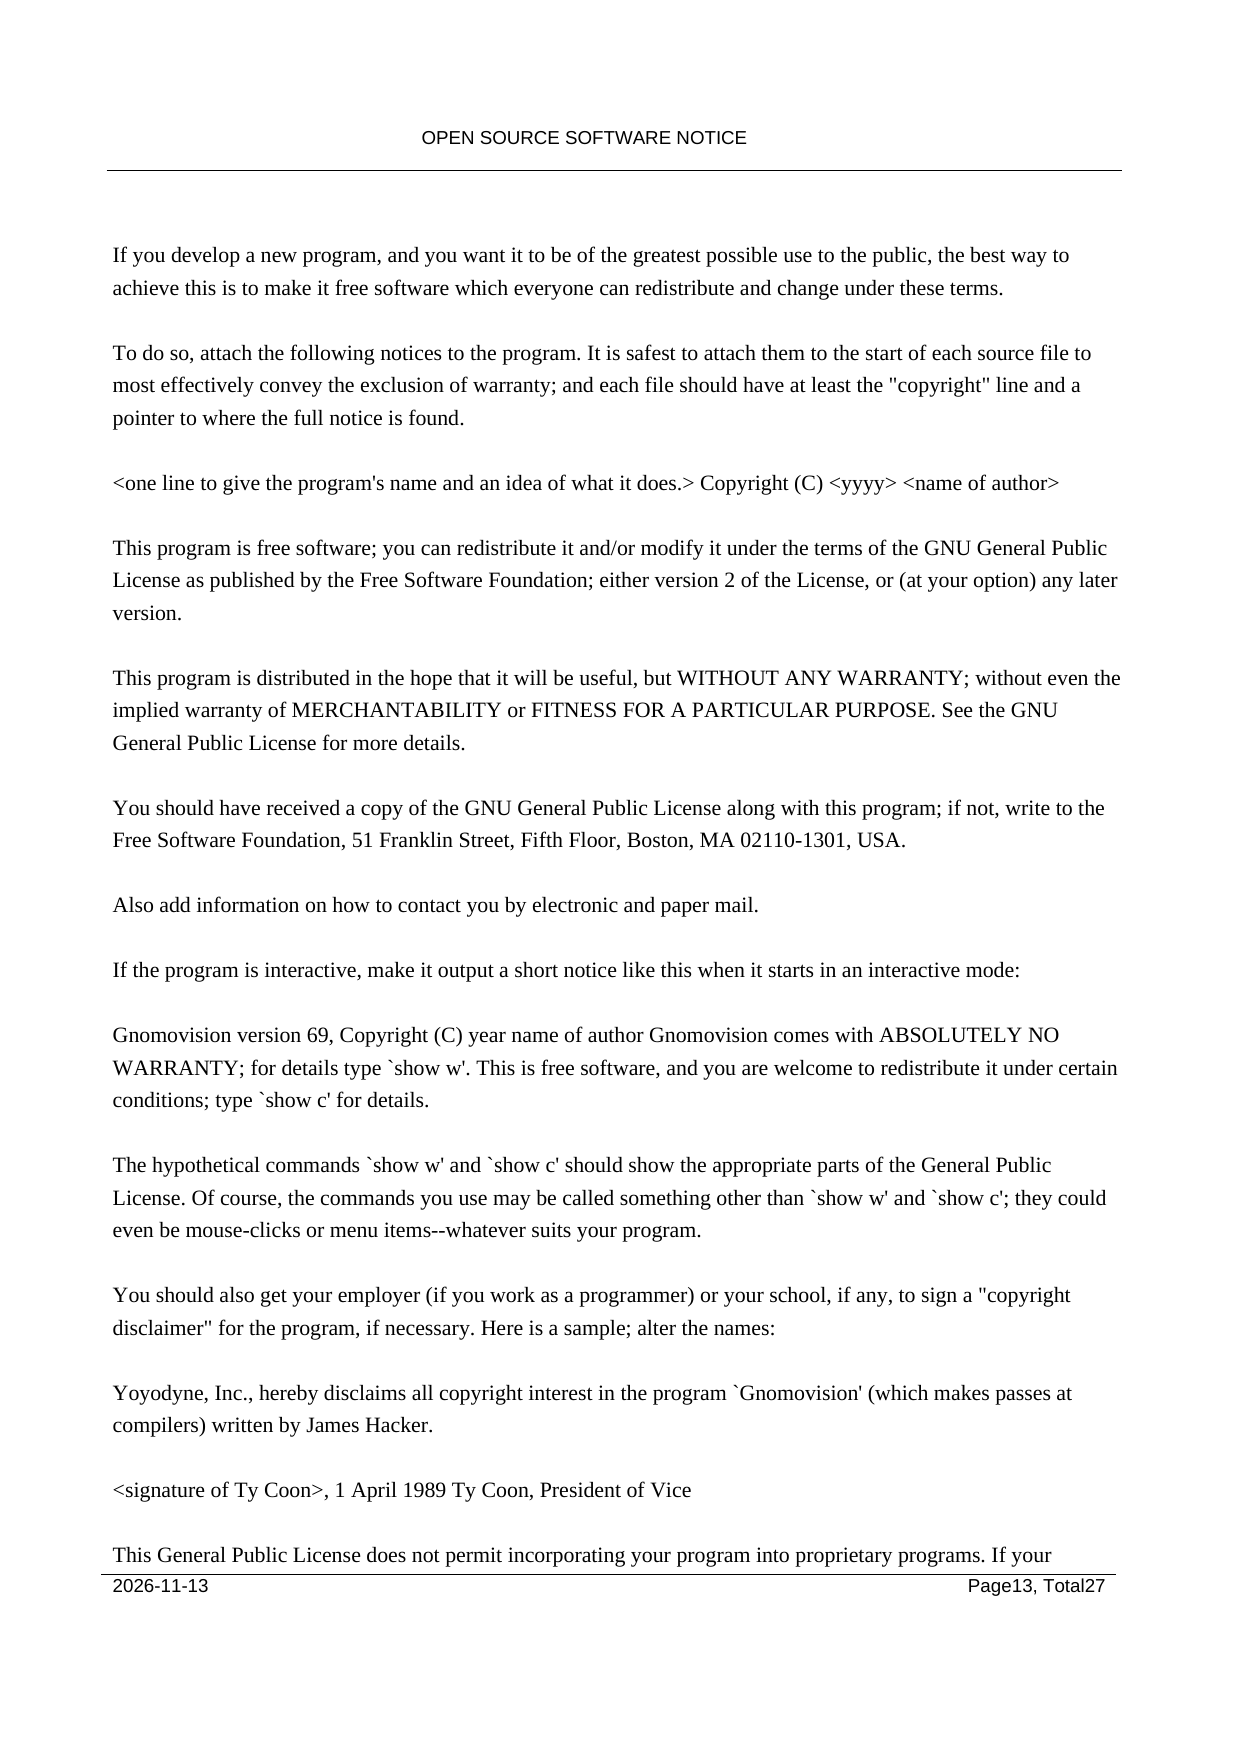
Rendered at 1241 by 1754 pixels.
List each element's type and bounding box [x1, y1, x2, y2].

text [112, 206, 1128, 1571]
